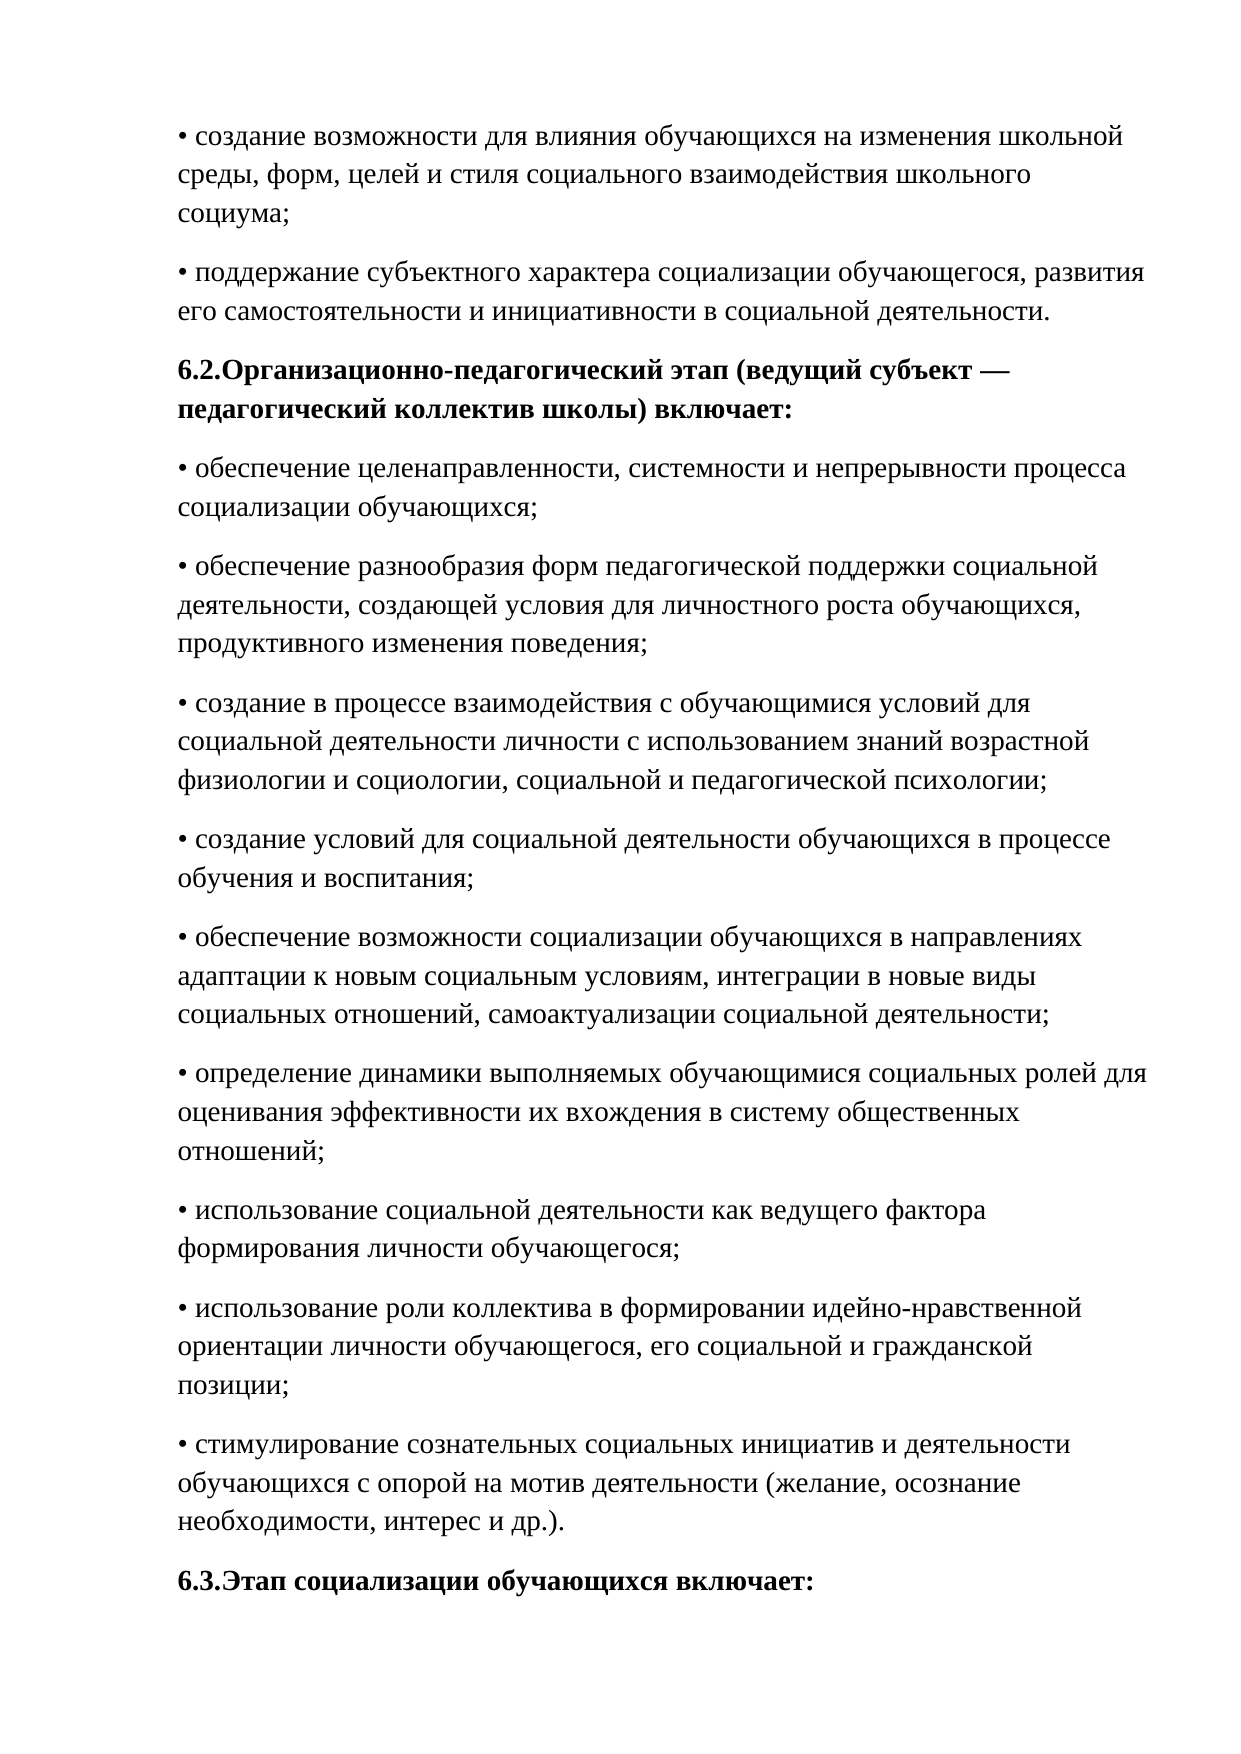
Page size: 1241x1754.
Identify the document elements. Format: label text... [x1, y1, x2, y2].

text 6.2.Организационно-педагогический этап (ведущий субъект — педагогический коллектив школы) включает: [177, 352, 1152, 424]
text • создание возможности для влияния обучающихся на изменения школьной среды, форм, целей и стиля социального взаимодействия школьного социума; [177, 118, 1152, 229]
text • обеспечение разнообразия форм педагогической поддержки социальной деятельности, создающей условия для личностного роста обучающихся, продуктивного изменения поведения; [177, 548, 1152, 659]
text • создание условий для социальной деятельности обучающихся в процессе обучения и воспитания; [177, 821, 1152, 893]
text • обеспечение возможности социализации обучающихся в направлениях адаптации к новым социальным условиям, интеграции в новые виды социальных отношений, самоактуализации социальной деятельности; [177, 919, 1152, 1030]
text 6.3.Этап социализации обучающихся включает: [177, 1563, 1152, 1596]
text • обеспечение целенаправленности, системности и непрерывности процесса социализации обучающихся; [177, 450, 1152, 522]
text • определение динамики выполняемых обучающимися социальных ролей для оценивания эффективности их вхождения в систему общественных отношений; [177, 1056, 1152, 1166]
text • использование роли коллектива в формировании идейно-нравственной ориентации личности обучающегося, его социальной и гражданской позиции; [177, 1290, 1152, 1401]
text • использование социальной деятельности как ведущего фактора формирования личности обучающегося; [177, 1192, 1152, 1264]
text • создание в процессе взаимодействия с обучающимися условий для социальной деятельности личности с использованием знаний возрастной физиологии и социологии, социальной и педагогической психологии; [177, 685, 1152, 795]
text • стимулирование сознательных социальных инициатив и деятельности обучающихся с опорой на мотив деятельности (желание, осознание необходимости, интерес и др.). [177, 1426, 1152, 1537]
text • поддержание субъектного характера социализации обучающегося, развития его самостоятельности и инициативности в социальной деятельности. [177, 254, 1152, 327]
